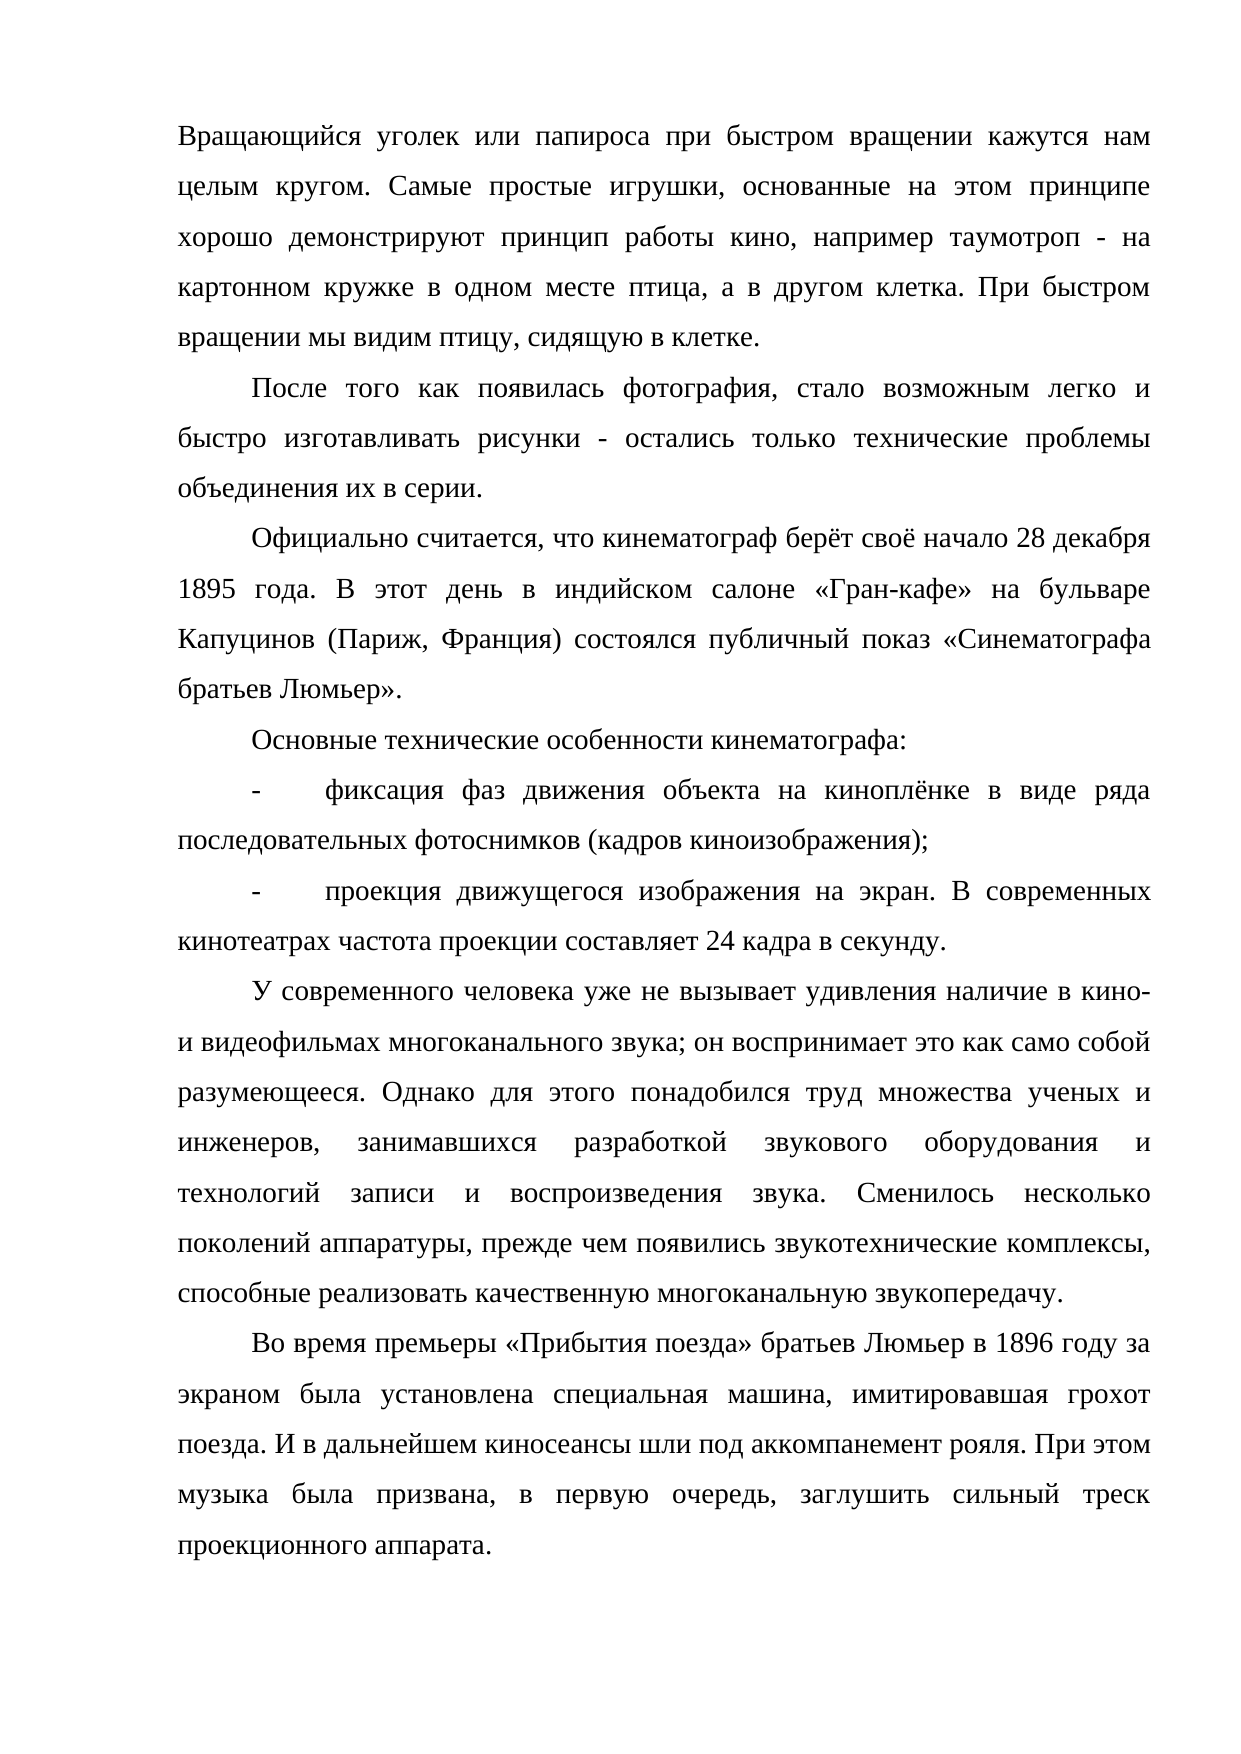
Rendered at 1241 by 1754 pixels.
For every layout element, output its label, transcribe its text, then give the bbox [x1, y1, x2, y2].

text Официально считается, что кинематограф берёт своё начало 28 декабря 1895 года. В этот день в индийском салоне «Гран-кафе» на бульваре Капуцинов (Париж, Франция) состоялся публичный показ «Синематографа братьев Люмьер». [177, 521, 1152, 705]
list проекция движущегося изображения на экран. В современных кинотеатрах частота проекции составляет 24 кадра в секунду. [177, 873, 1152, 957]
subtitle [177, 118, 1152, 353]
text После того как появилась фотография, стало возможным легко и быстро изготавливать рисунки - остались только технические проблемы объединения их в серии. [177, 370, 1152, 504]
text У современного человека уже не вызывает удивления наличие в кино- и видеофильмах многоканального звука; он воспринимает это как само собой разумеющееся. Однако для этого понадобился труд множества ученых и инженеров, занимавшихся разработкой звукового оборудования и технологий записи и воспроизведения звука. Сменилось несколько поколений аппаратуры, прежде чем появились звукотехнические комплексы, способные реализовать качественную многоканальную звукопередачу. [177, 973, 1152, 1309]
text Во время премьеры «Прибытия поезда» братьев Люмьер в 1896 году за экраном была установлена специальная машина, имитировавшая грохот поезда. И в дальнейшем киносеансы шли под аккомпанемент рояля. При этом музыка была призвана, в первую очередь, заглушить сильный треск проекционного аппарата. [177, 1326, 1152, 1560]
text Основные технические особенности кинематографа: [177, 722, 1152, 755]
list фиксация фаз движения объекта на киноплёнке в виде ряда последовательных фотоснимков (кадров киноизображения); [177, 772, 1152, 856]
